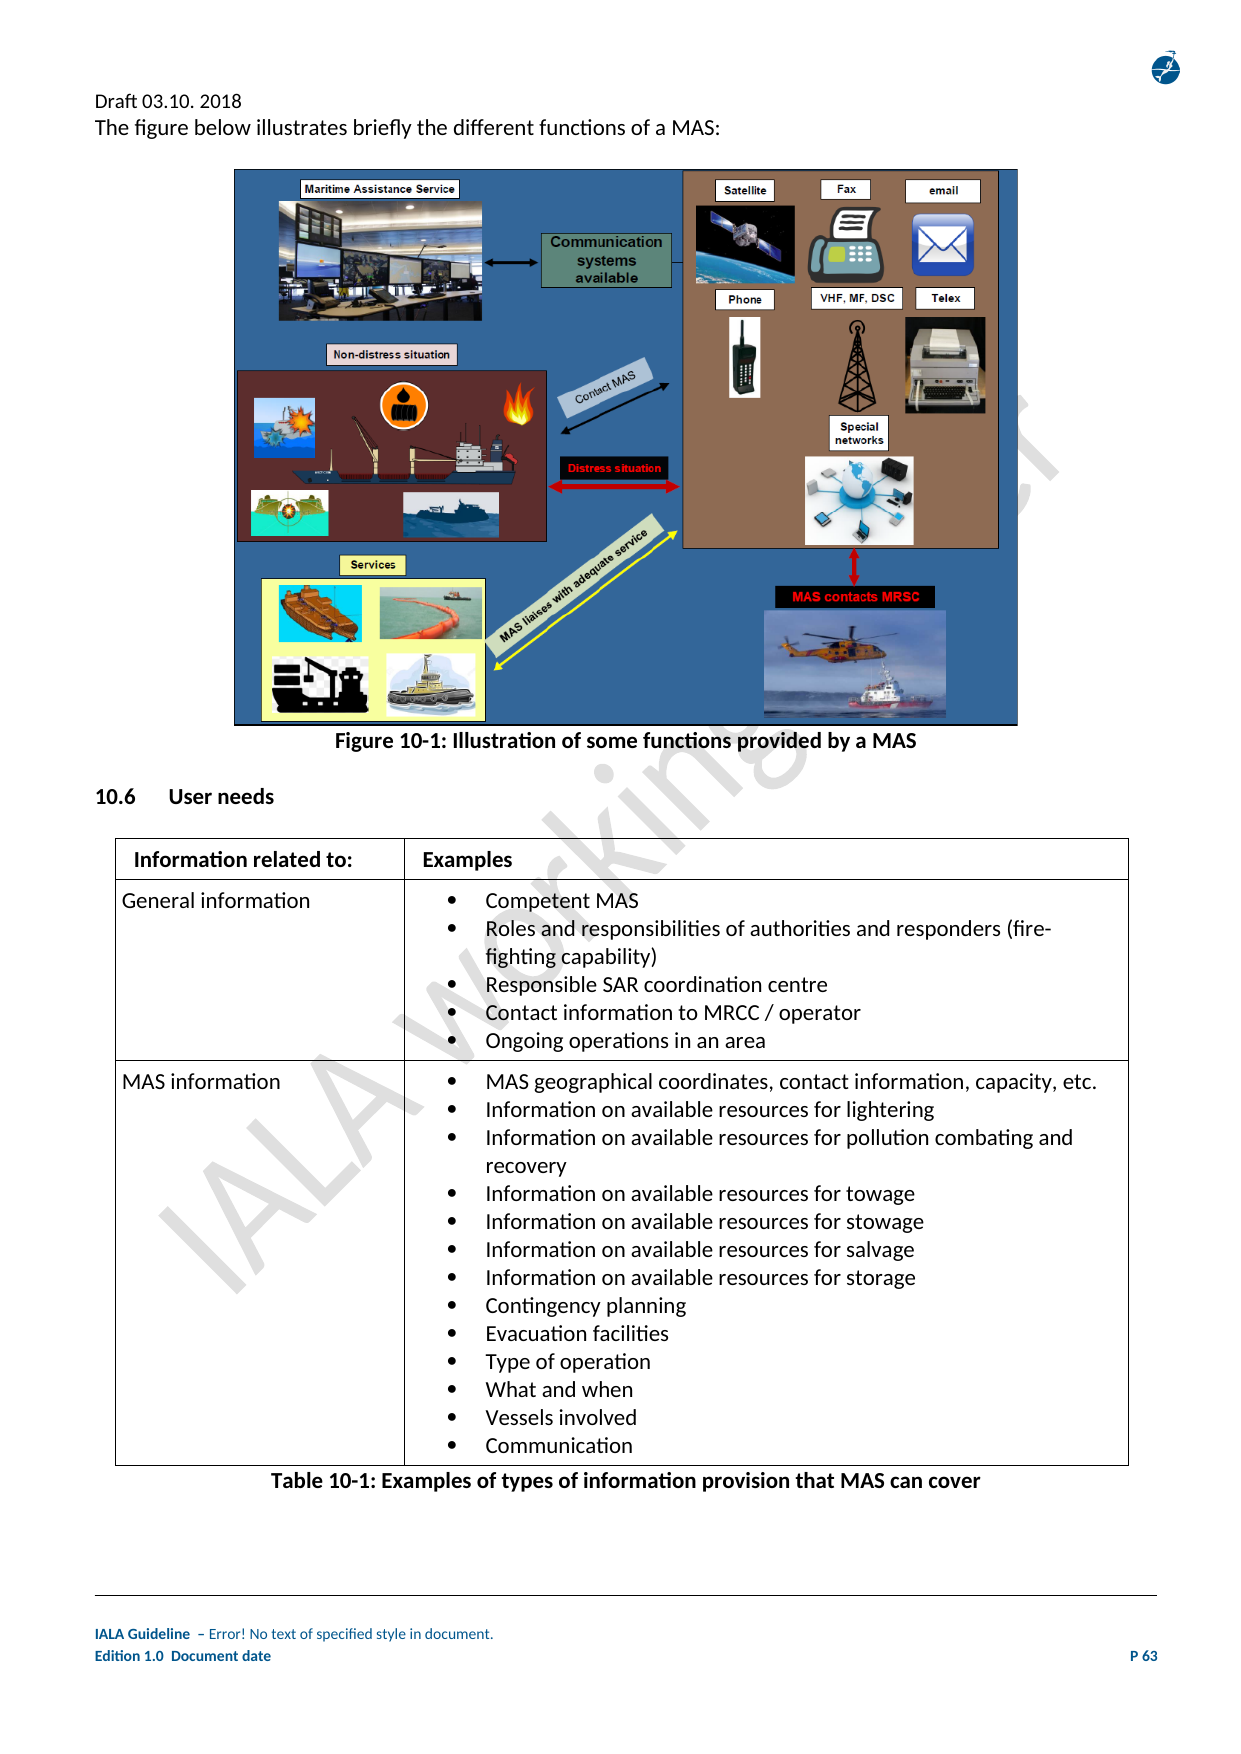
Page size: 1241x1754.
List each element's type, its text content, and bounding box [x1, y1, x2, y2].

table_cell Competent MAS Roles and responsibilities of authorities and responders (fire-fighting capability) Responsible SAR coordination centre Contact information to MRCC / operator Ongoing operations in an area [405, 880, 1128, 1060]
table_cell General information [116, 880, 404, 1060]
picture [234, 169, 1018, 726]
table_cell MAS information [116, 1061, 404, 1465]
table_header Information related to: [116, 839, 404, 879]
text The figure below illustrates briefly the different functions of a MAS: [94, 113, 1157, 142]
picture [1120, 0, 1239, 119]
table_header Examples [405, 839, 1128, 879]
text Figure 10-1: Illustration of some functions provided by a MAS [94, 726, 1157, 754]
text 10.6 User needs [94, 782, 1157, 810]
text Table 10-1: Examples of types of information provision that MAS can cover [94, 1466, 1157, 1494]
table_cell MAS geographical coordinates, contact information, capacity, etc. Information on available resources for lightering Information on available resources for pollution combating and recovery Information on available resources for towage Information on available resources for stowage Information on available resources for salvage Information on available resources for storage Contingency planning Evacuation facilities Type of operation What and when Vessels involved Communication [405, 1061, 1128, 1465]
